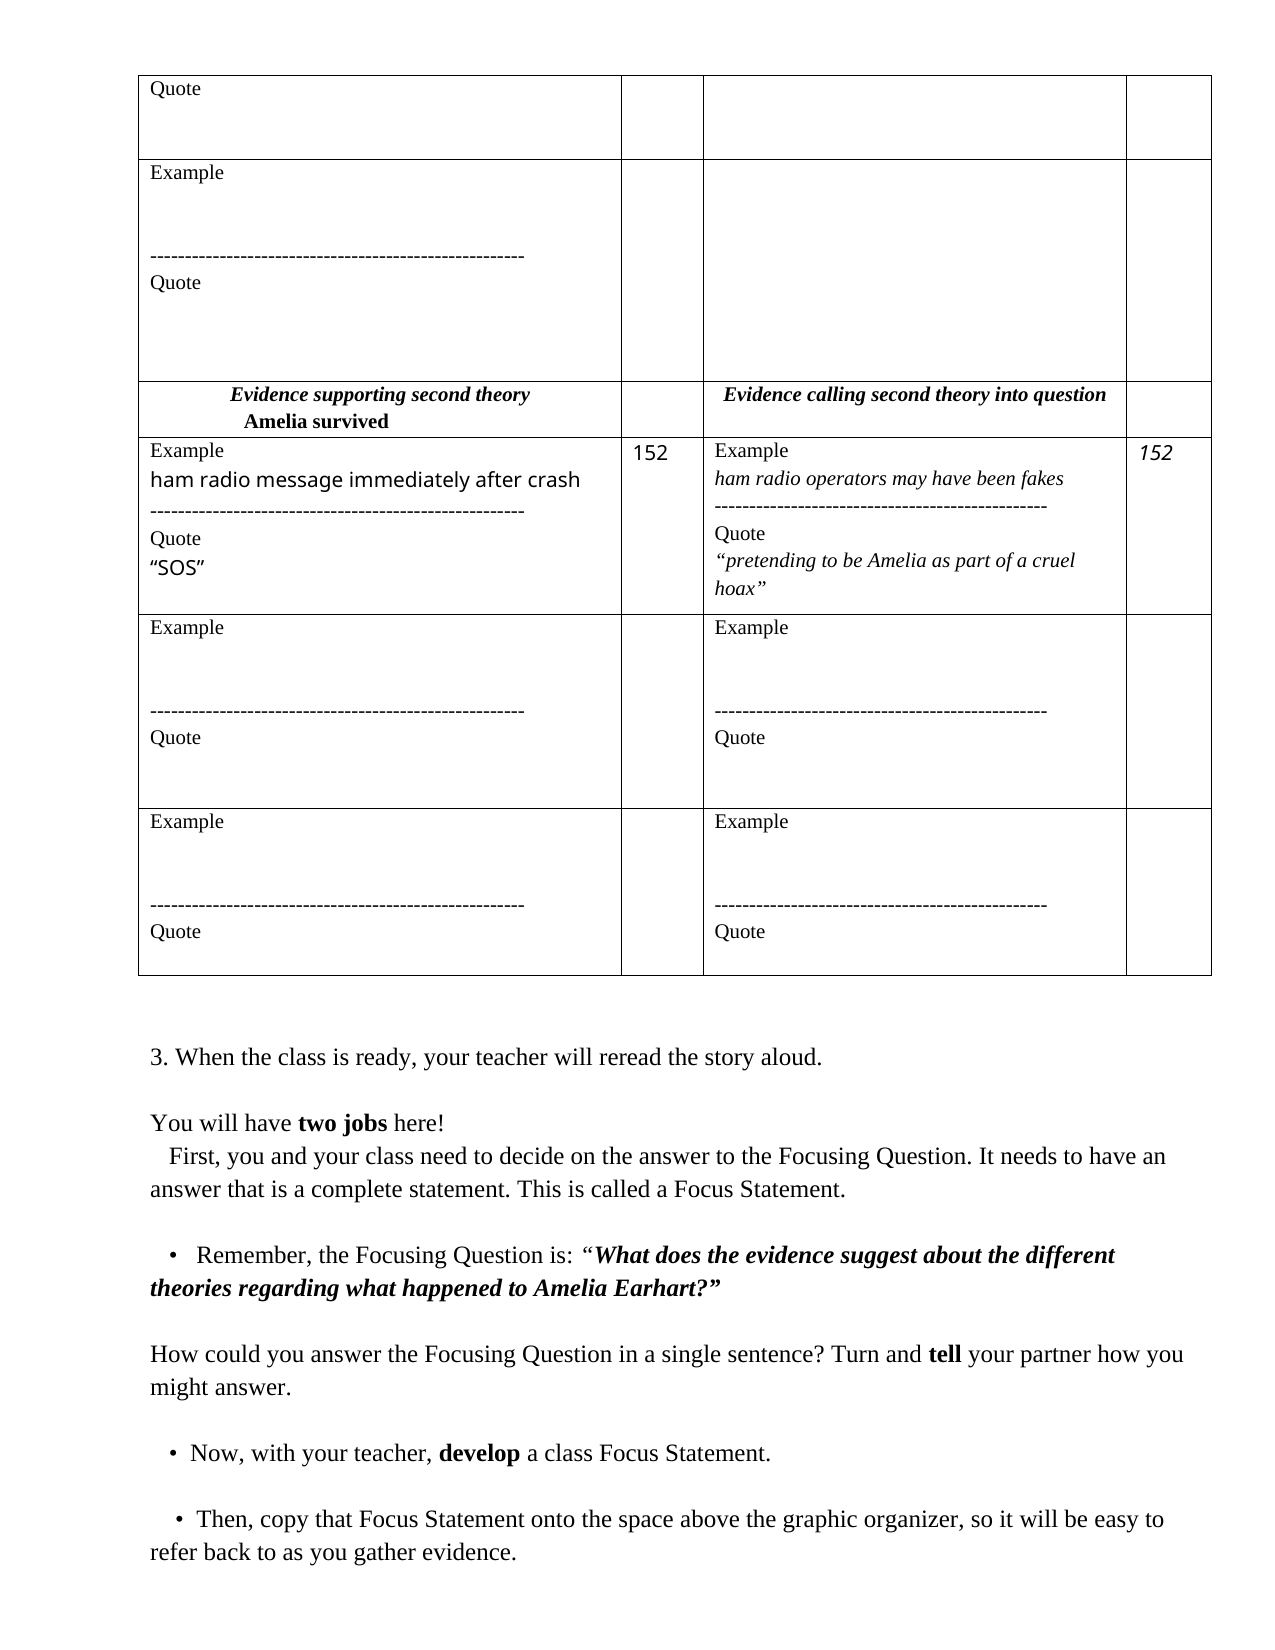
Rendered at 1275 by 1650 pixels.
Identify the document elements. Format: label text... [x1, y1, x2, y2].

text • Now, with your teacher, develop a class Focus Statement. [150, 1438, 1200, 1467]
text • Then, copy that Focus Statement onto the space above the graphic organizer, so it will be easy to refer back to as you gather evidence. [150, 1504, 1200, 1566]
table_cell [704, 76, 1126, 159]
table_cell Evidence supporting second theory Amelia survived [139, 382, 621, 437]
table_cell [622, 76, 703, 159]
text First, you and your class need to decide on the answer to the Focusing Question. It needs to have an answer that is a complete statement. This is called a Focus Statement. [150, 1141, 1200, 1202]
table_cell [622, 160, 703, 381]
table_cell [622, 615, 703, 808]
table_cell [139, 76, 621, 159]
table_cell [704, 160, 1126, 381]
table_cell Evidence calling second theory into question [704, 382, 1126, 437]
table_cell [622, 809, 703, 974]
table_cell Example ham radio message immediately after crash ------------------------------------------------------ Quote “SOS” [139, 438, 621, 614]
table_cell Example ------------------------------------------------ Quote [704, 809, 1126, 974]
table_cell [622, 382, 703, 437]
text How could you answer the Focusing Question in a single sentence? Turn and tell your partner how you might answer. [150, 1339, 1200, 1401]
table_cell [1127, 76, 1211, 159]
table_cell [1127, 809, 1211, 974]
table_cell [1127, 382, 1211, 437]
table_cell [1127, 160, 1211, 381]
table_cell Example ------------------------------------------------------ Quote [139, 809, 621, 974]
text • Remember, the Focusing Question is: “What does the evidence suggest about the different theories regarding what happened to Amelia Earhart?” [150, 1240, 1200, 1302]
table_cell Example ------------------------------------------------ Quote [704, 615, 1126, 808]
table_cell 152 [622, 438, 703, 614]
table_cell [139, 160, 621, 381]
table_cell [1127, 615, 1211, 808]
table_cell 152 [1127, 438, 1211, 614]
table_cell Example ------------------------------------------------------ Quote [139, 615, 621, 808]
text You will have two jobs here! [150, 1108, 1200, 1136]
table_cell Example ham radio operators may have been fakes ------------------------------------------------ Quote “pretending to be Amelia as part of a cruel hoax” [704, 438, 1126, 614]
text 3. When the class is ready, your teacher will reread the story aloud. [150, 1042, 1200, 1070]
